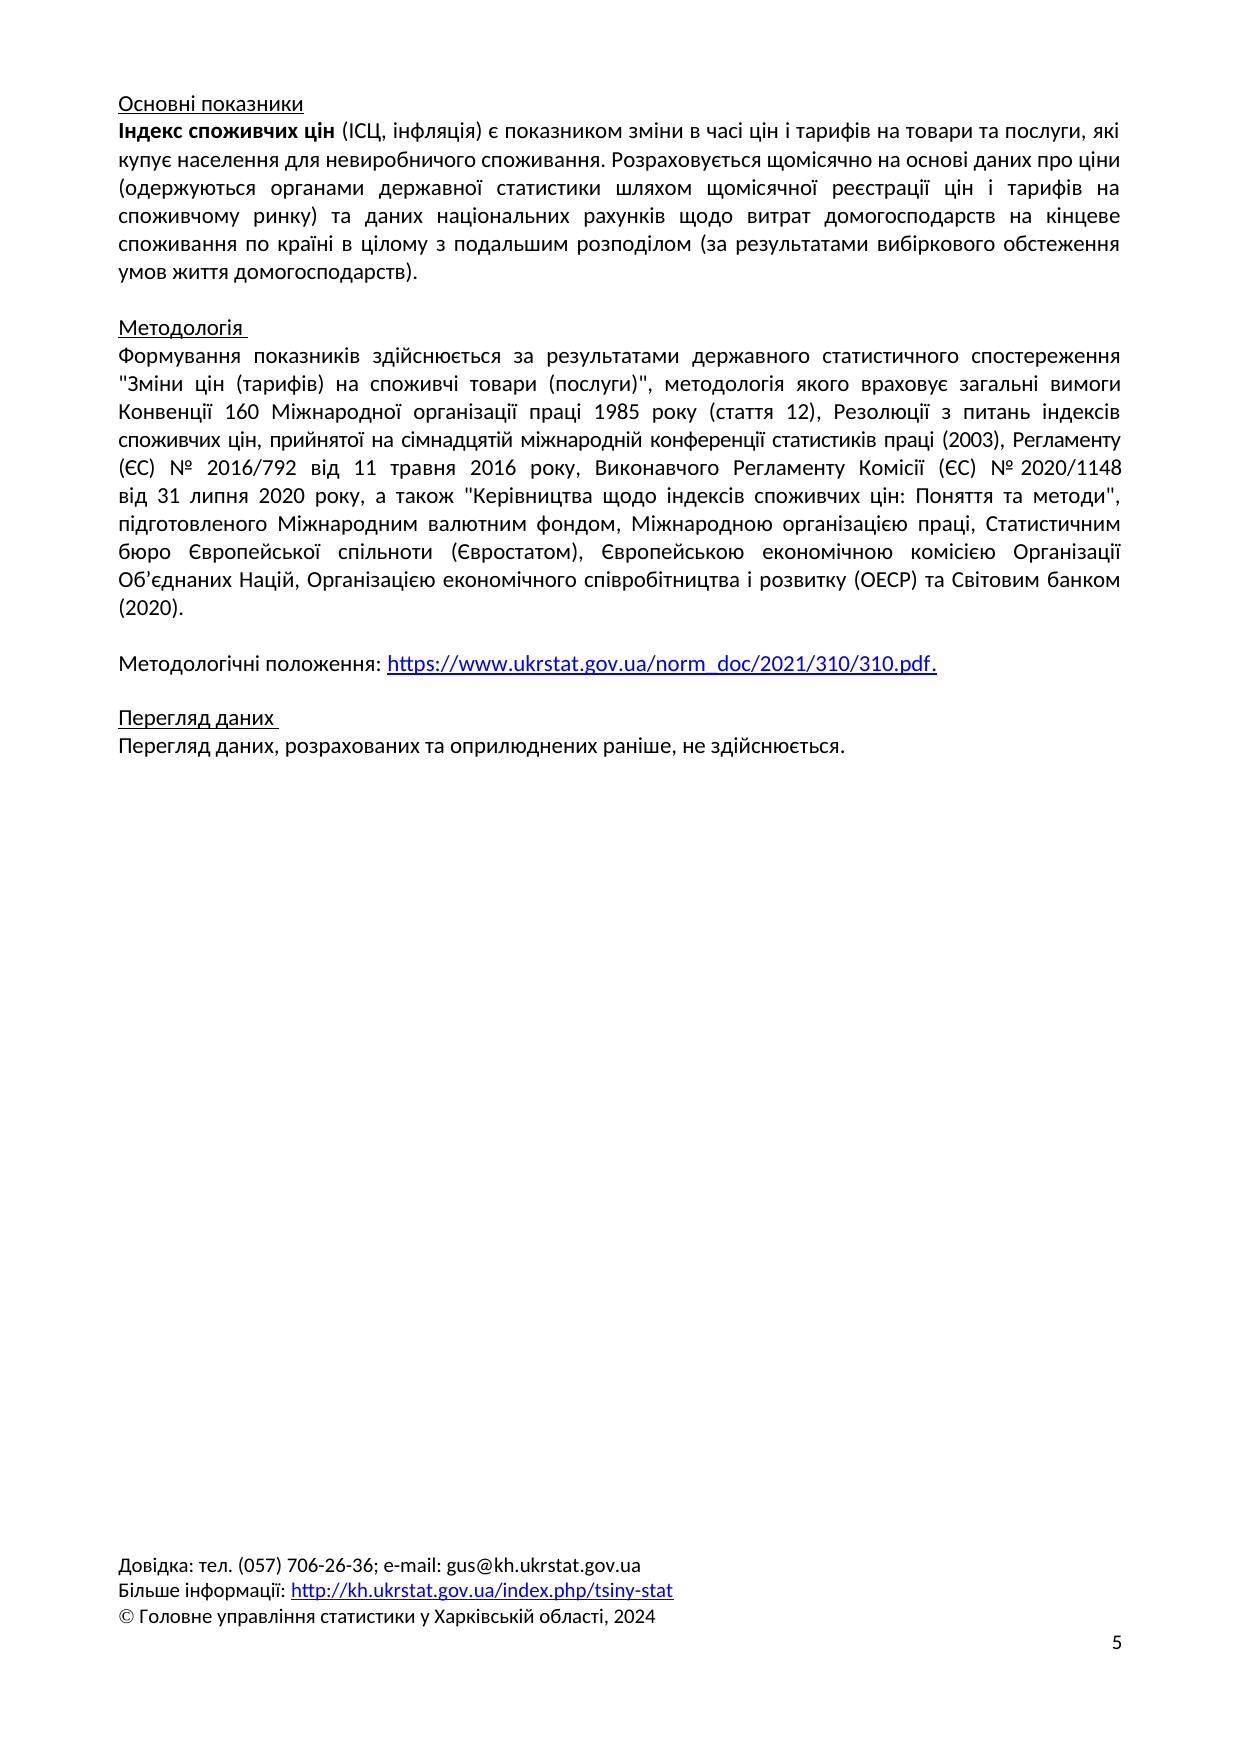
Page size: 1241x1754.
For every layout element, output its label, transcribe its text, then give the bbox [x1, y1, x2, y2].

text Більше інформації: http://kh.ukrstat.gov.ua/index.php/tsiny-stat [118, 1577, 1122, 1603]
text Методологія [118, 313, 1122, 341]
text Перегляд даних [118, 703, 1122, 731]
text Основні показники [118, 89, 1122, 117]
text Індекс споживчих цін (ІСЦ, інфляція) є показником зміни в часі цін і тарифів на товари та послуги, які купує населення для невиробничого споживання. Розраховується щомісячно на основі даних про ціни (одержуються органами державної статистики шляхом щомісячної реєстрації цін і тарифів на споживчому ринку) та даних національних рахунків щодо витрат домогосподарств на кінцеве споживання по країні в цілому з подальшим розподілом (за результатами вибіркового обстеження умов життя домогосподарств). [118, 117, 1122, 285]
text Перегляд даних, розрахованих та оприлюднених раніше, не здійснюється. [118, 731, 1122, 759]
text Формування показників здійснюється за результатами державного статистичного спостереження "Зміни цін (тарифів) на споживчі товари (послуги)", методологія якого враховує загальні вимоги Конвенції 160 Міжнародної організації праці 1985 року (стаття 12), Резолюції з питань індексів споживчих цін, прийнятої на сімнадцятій міжнародній конференції статистиків праці (2003), Регламенту (ЄС) № 2016/792 від 11 травня 2016 року, Виконавчого Регламенту Комісії (ЄС) № 2020/1148 від 31 липня 2020 року, а також "Керівництва щодо індексів споживчих цін: Поняття та методи", підготовленого Міжнародним валютним фондом, Міжнародною організацією праці, Статистичним бюро Європейської спільноти (Євростатом), Європейською економічною комісією Організації Об’єднаних Націй, Організацією економічного співробітництва і розвитку (ОЕСР) та Світовим банком (2020). [118, 341, 1122, 621]
text Головне управління статистики у Харківській області, 2024 [118, 1603, 1122, 1628]
text Довідка: тел. (057) 706-26-36; e-mail: gus@kh.ukrstat.gov.ua [118, 1552, 1122, 1577]
text Методологічні положення: https://www.ukrstat.gov.ua/norm_doc/2021/310/310.pdf. [118, 649, 1122, 677]
